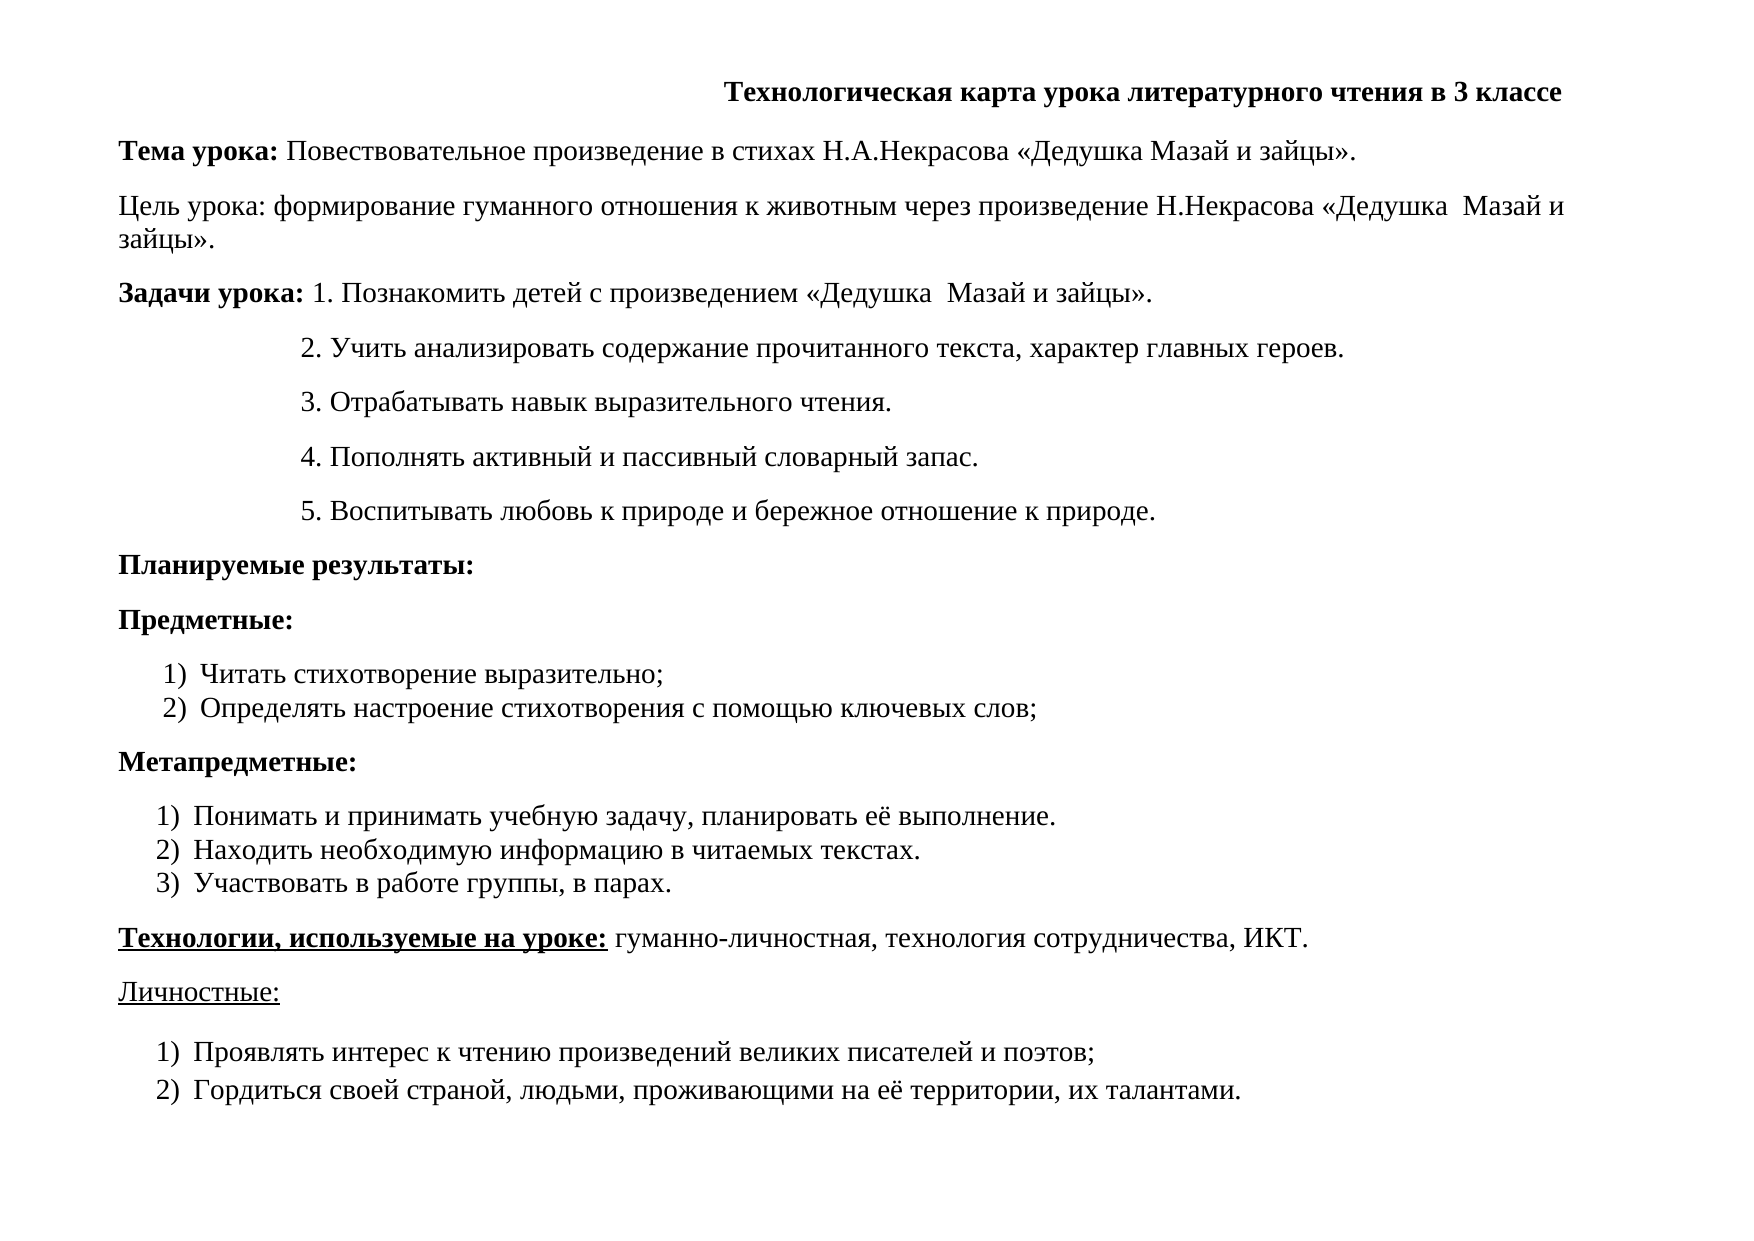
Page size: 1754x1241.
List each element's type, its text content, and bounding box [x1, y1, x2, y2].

list Гордиться своей страной, людьми, проживающими на её территории, их талантами. [156, 1072, 1636, 1106]
list Читать стихотворение выразительно; [162, 656, 1636, 690]
text 5. Воспитывать любовь к природе и бережное отношение к природе. [118, 493, 1636, 527]
text Личностные: [118, 974, 1636, 1008]
text Технологии, используемые на уроке: гуманно-личностная, технология сотрудничества, ИКТ. [118, 920, 1636, 953]
text Метапредметные: [118, 744, 1636, 778]
text 2. Учить анализировать содержание прочитанного текста, характер главных героев. [118, 330, 1636, 363]
list Определять настроение стихотворения с помощью ключевых слов; [162, 690, 1636, 723]
text Задачи урока: 1. Познакомить детей с произведением «Дедушка Мазай и зайцы». [118, 276, 1636, 309]
text Технологическая карта урока литературного чтения в 3 классе [118, 74, 1636, 107]
list Понимать и принимать учебную задачу, планировать её выполнение. [156, 798, 1636, 832]
text 4. Пополнять активный и пассивный словарный запас. [118, 439, 1636, 472]
text Планируемые результаты: [118, 547, 1636, 581]
text Предметные: [118, 602, 1636, 635]
text Тема урока: Повествовательное произведение в стихах Н.А.Некрасова «Дедушка Мазай и зайцы». [118, 133, 1636, 167]
list Находить необходимую информацию в читаемых текстах. [156, 832, 1636, 866]
list Участвовать в работе группы, в парах. [156, 866, 1636, 899]
text 3. Отрабатывать навык выразительного чтения. [118, 384, 1636, 418]
text Цель урока: формирование гуманного отношения к животным через произведение Н.Некрасова «Дедушка Мазай и зайцы». [118, 188, 1636, 255]
list Проявлять интерес к чтению произведений великих писателей и поэтов; [156, 1034, 1636, 1067]
